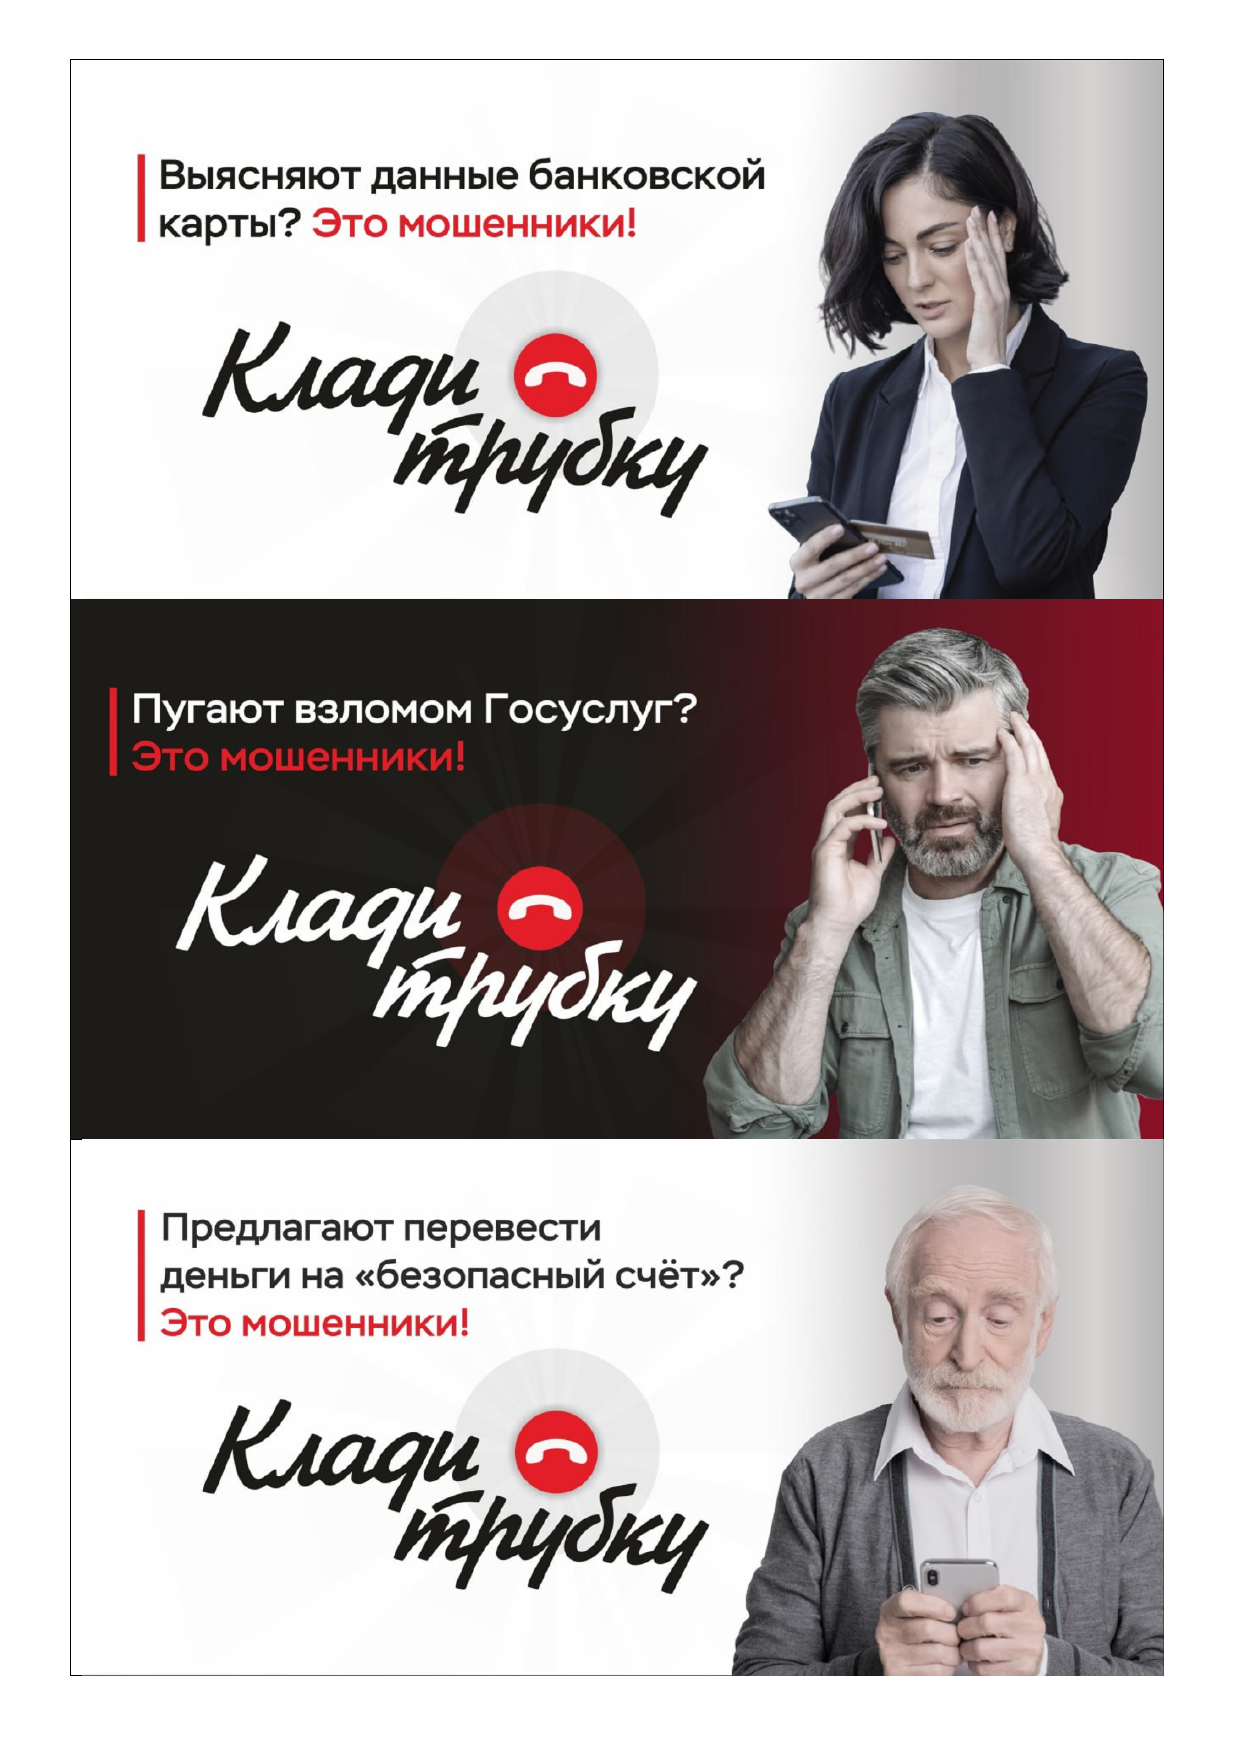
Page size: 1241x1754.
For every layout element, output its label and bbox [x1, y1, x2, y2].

table_cell [71, 1140, 82, 1675]
table_header [71, 60, 82, 598]
picture [70, 60, 1164, 1676]
